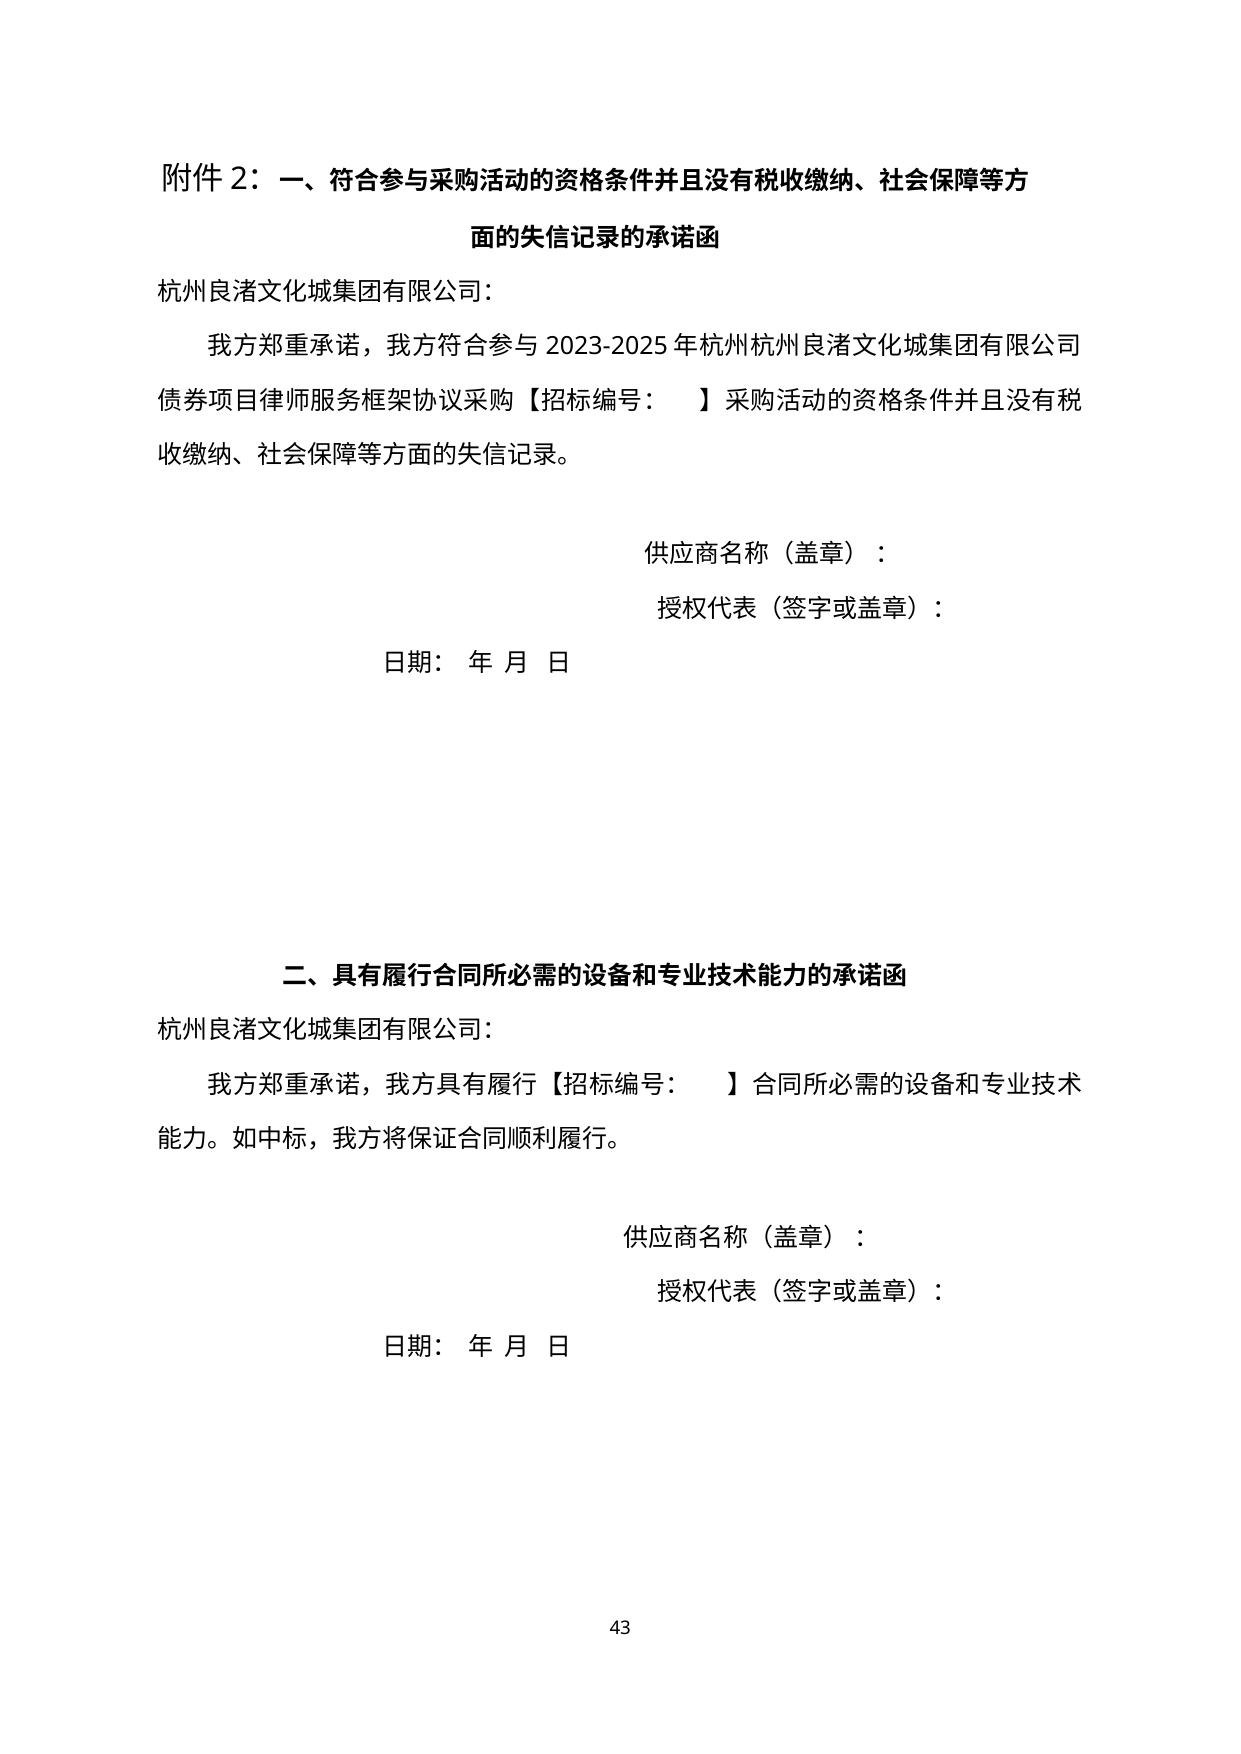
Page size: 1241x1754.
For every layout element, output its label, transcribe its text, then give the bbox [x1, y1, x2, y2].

text 附件2：一、符合参与采购活动的资格条件并且没有税收缴纳、社会保障等方面的失信记录的承诺函 [158, 153, 1032, 253]
text 二、具有履行合同所必需的设备和专业技术能力的承诺函 [158, 955, 1032, 992]
text 杭州良渚文化城集团有限公司： [158, 1010, 1082, 1046]
text 供应商名称（盖章） ： [595, 1217, 1082, 1254]
text 供应商名称（盖章） ： [639, 534, 1082, 570]
text 授权代表（签字或盖章）： [158, 588, 1082, 624]
text 日期： 年 月 日 [158, 1326, 1082, 1362]
text 日期： 年 月 日 [158, 642, 1082, 679]
text 我方郑重承诺，我方符合参与2023-2025年杭州杭州良渚文化城集团有限公司债券项目律师服务框架协议采购【招标编号： 】采购活动的资格条件并且没有税收缴纳、社会保障等方面的失信记录。 [158, 326, 1082, 471]
text 我方郑重承诺，我方具有履行【招标编号： 】合同所必需的设备和专业技术能力。如中标，我方将保证合同顺利履行。 [158, 1064, 1082, 1155]
text 杭州良渚文化城集团有限公司： [158, 271, 1082, 308]
text 授权代表（签字或盖章）： [158, 1272, 1082, 1308]
